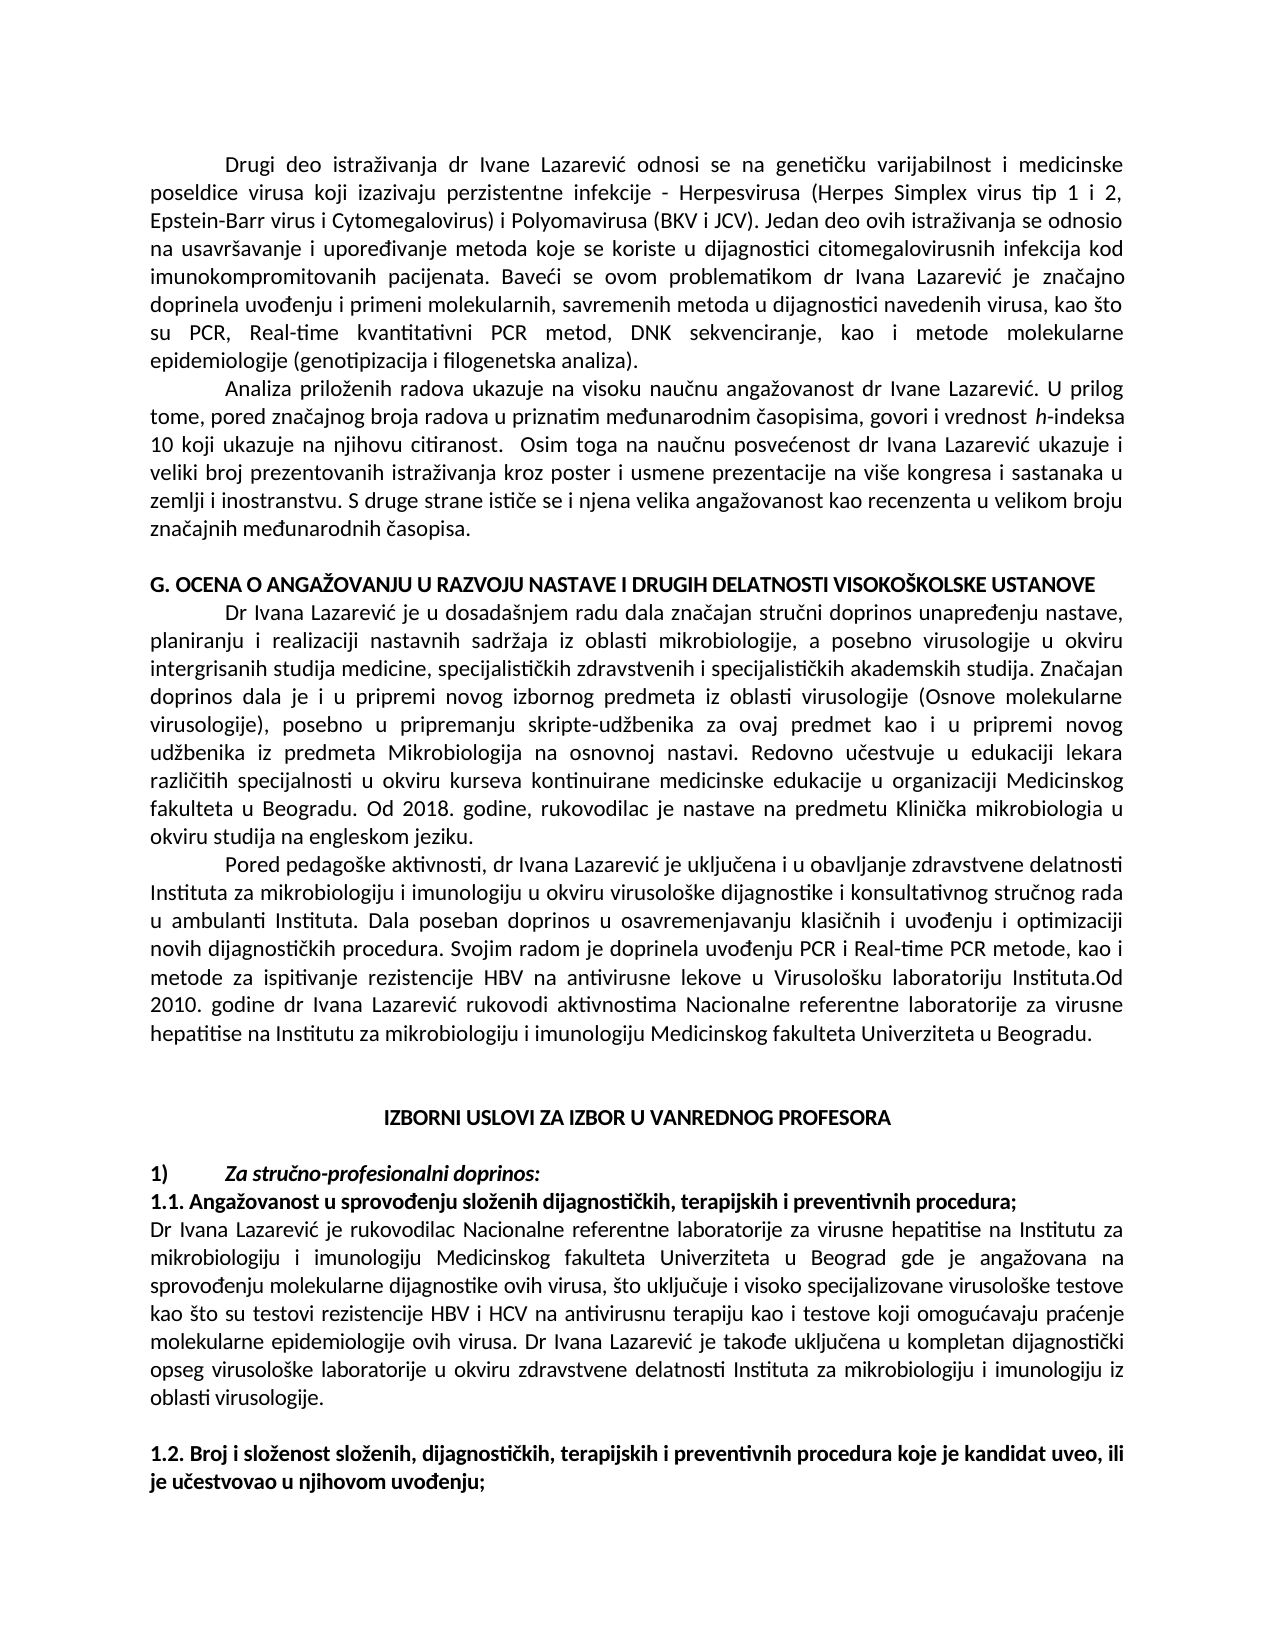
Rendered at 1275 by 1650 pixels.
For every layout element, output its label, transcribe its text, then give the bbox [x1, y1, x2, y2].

text Dr Ivana Lazarević je rukovodilac Nacionalne referentne laboratorije za virusne hepatitise na Institutu za mikrobiologiju i imunologiju Medicinskog fakulteta Univerziteta u Beograd gde je angažovana na sprovođenju molekularne dijagnostike ovih virusa, što uključuje i visoko specijalizovane virusološke testove kao što su testovi rezistencije HBV i HCV na antivirusnu terapiju kao i testove koji omogućavaju praćenje molekularne epidemiologije ovih virusa. Dr Ivana Lazarević je takođe uključena u kompletan dijagnostički opseg virusološke laboratorije u okviru zdravstvene delatnosti Instituta za mikrobiologiju i imunologiju iz oblasti virusologije. [150, 1215, 1125, 1411]
text 1.2. Broj i složenost složenih, dijagnostičkih, terapijskih i preventivnih procedura koje je kandidat uveo, ili je učestvovao u njihovom uvođenju; [150, 1439, 1125, 1495]
text G. OCENA O ANGAŽOVANJU U RAZVOJU NASTAVE I DRUGIH DELATNOSTI VISOKOŠKOLSKE USTANOVE [150, 570, 1125, 598]
text IZBORNI USLOVI ZA IZBOR U VANREDNOG PROFESORA [150, 1103, 1125, 1131]
text Analiza priloženih radova ukazuje na visoku naučnu angažovanost dr Ivane Lazarević. U prilog tome, pored značajnog broja radova u priznatim međunarodnim časopisima, govori i vrednost h-indeksa 10 koji ukazuje na njihovu citiranost. Osim toga na naučnu posvećenost dr Ivana Lazarević ukazuje i veliki broj prezentovanih istraživanja kroz poster i usmene prezentacije na više kongresa i sastanaka u zemlji i inostranstvu. S druge strane ističe se i njena velika angažovanost kao recenzenta u velikom broju značajnih međunarodnih časopisa. [150, 374, 1125, 542]
text 1.1. Angažovanost u sprovođenju složenih dijagnostičkih, terapijskih i preventivnih procedura; [150, 1187, 1125, 1215]
text Pored pedagoške aktivnosti, dr Ivana Lazarević je uključena i u obavljanje zdravstvene delatnosti Instituta za mikrobiologiju i imunologiju u okviru virusološke dijagnostike i konsultativnog stručnog rada u ambulanti Instituta. Dala poseban doprinos u osavremenjavanju klasičnih i uvođenju i optimizaciji novih dijagnostičkih procedura. Svojim radom je doprinela uvođenju PCR i Real-time PCR metode, kao i metode za ispitivanje rezistencije HBV na antivirusne lekove u Virusološku laboratoriju Instituta.Od 2010. godine dr Ivana Lazarević rukovodi aktivnostima Nacionalne referentne laboratorije za virusne hepatitise na Institutu za mikrobiologiju i imunologiju Medicinskog fakulteta Univerziteta u Beogradu. [150, 851, 1125, 1047]
text 1) Za stručno-profesionalni doprinos: [150, 1159, 1125, 1187]
text Drugi deo istraživanja dr Ivane Lazarević odnosi se na genetičku varijabilnost i medicinske poseldice virusa koji izazivaju perzistentne infekcije - Herpesvirusa (Herpes Simplex virus tip 1 i 2, Epstein-Barr virus i Cytomegalovirus) i Polyomavirusa (BKV i JCV). Jedan deo ovih istraživanja se odnosio na usavršavanje i upoređivanje metoda koje se koriste u dijagnostici citomegalovirusnih infekcija kod imunokompromitovanih pacijenata. Baveći se ovom problematikom dr Ivana Lazarević je značajno doprinela uvođenju i primeni molekularnih, savremenih metoda u dijagnostici navedenih virusa, kao što su PCR, Real-time kvantitativni PCR metod, DNK sekvenciranje, kao i metode molekularne epidemiologije (genotipizacija i filogenetska analiza). [150, 150, 1125, 374]
text Dr Ivana Lazarević je u dosadašnjem radu dala značajan stručni doprinos unapređenju nastave, planiranju i realizaciji nastavnih sadržaja iz oblasti mikrobiologije, a posebno virusologije u okviru intergrisanih studija medicine, specijalističkih zdravstvenih i specijalističkih akademskih studija. Značajan doprinos dala je i u pripremi novog izbornog predmeta iz oblasti virusologije (Osnove molekularne virusologije), posebno u pripremanju skripte-udžbenika za ovaj predmet kao i u pripremi novog udžbenika iz predmeta Mikrobiologija na osnovnoj nastavi. Redovno učestvuje u edukaciji lekara različitih specijalnosti u okviru kurseva kontinuirane medicinske edukacije u organizaciji Medicinskog fakulteta u Beogradu. Od 2018. godine, rukovodilac je nastave na predmetu Klinička mikrobiologia u okviru studija na engleskom jeziku. [150, 598, 1125, 851]
